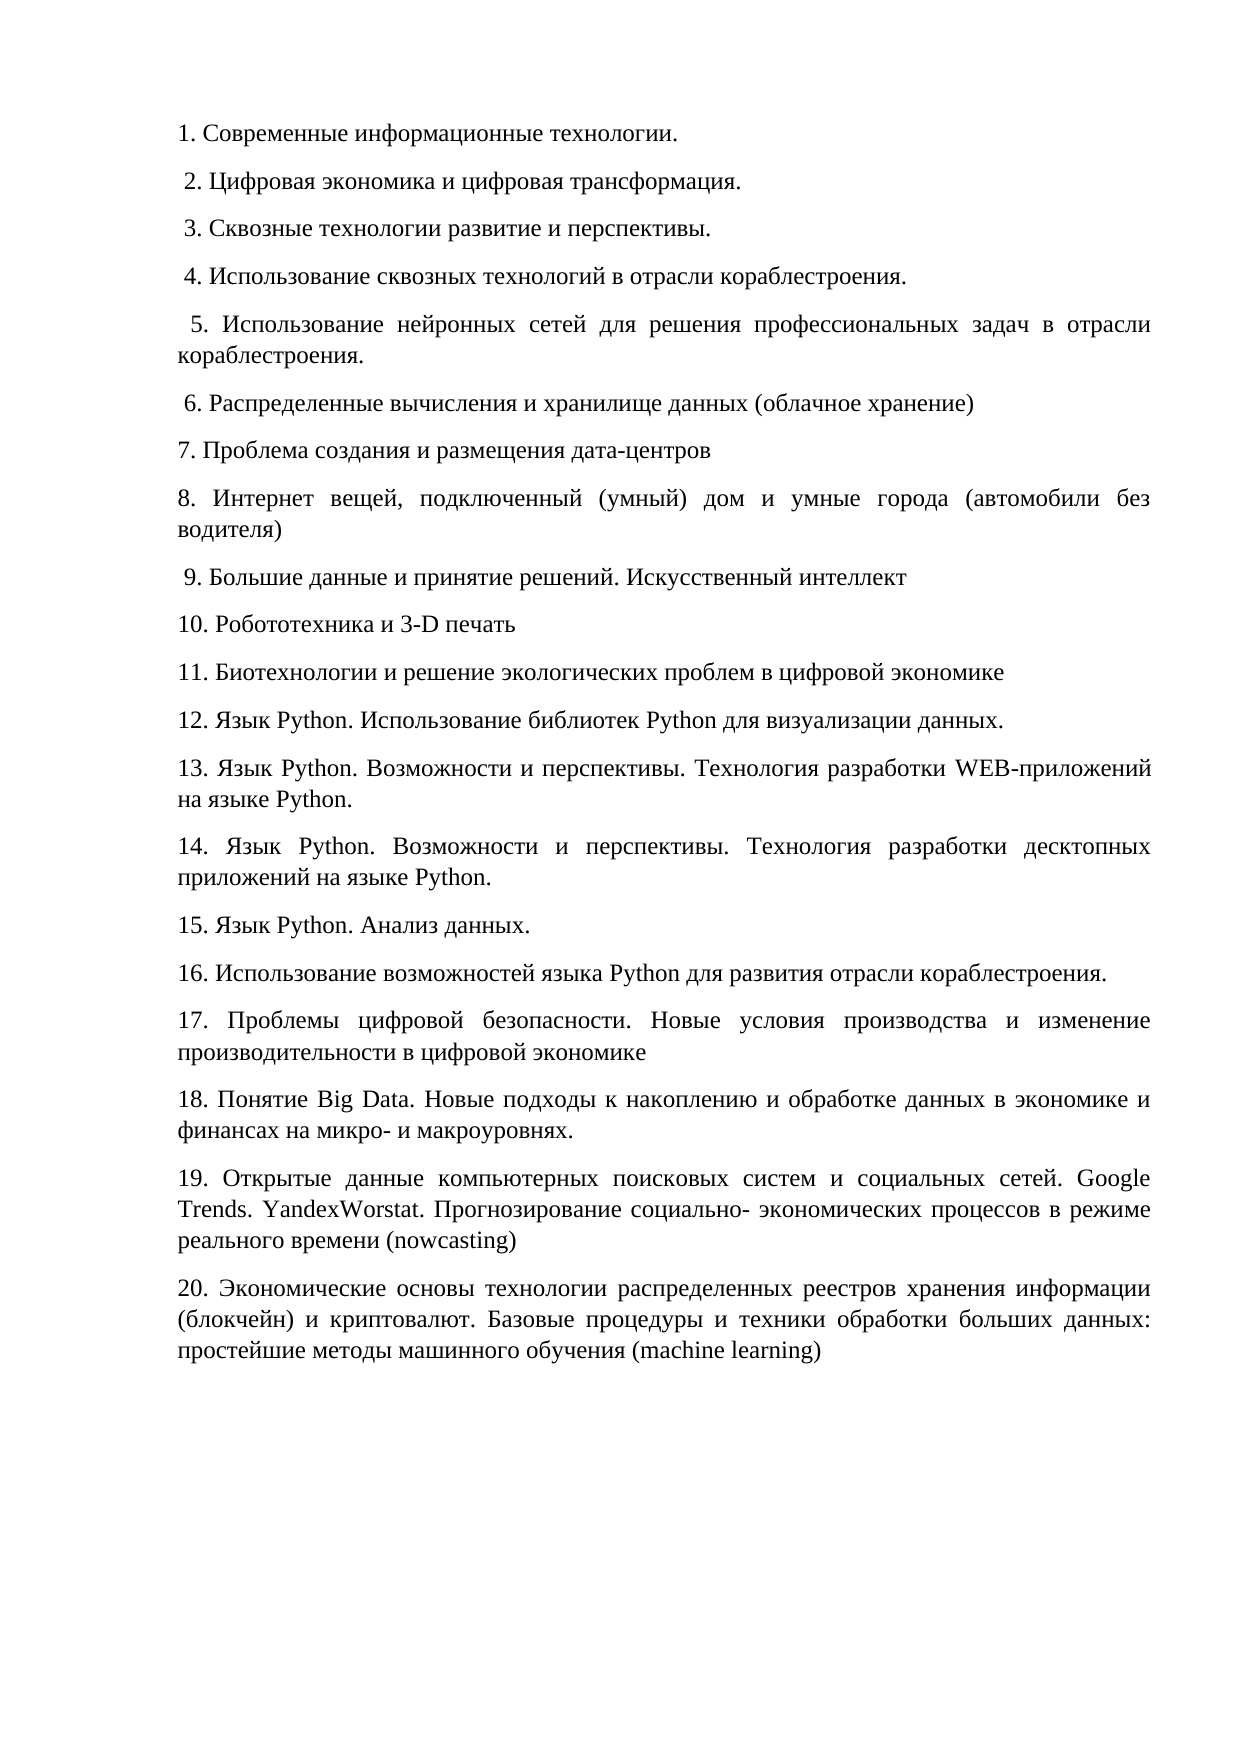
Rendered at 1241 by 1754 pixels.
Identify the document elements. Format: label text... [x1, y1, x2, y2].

text 14. Язык Python. Возможности и перспективы. Технология разработки десктопных приложений на языке Python. [177, 831, 1152, 891]
text 16. Использование возможностей языка Python для развития отрасли кораблестроения. [177, 958, 1152, 987]
text 15. Язык Python. Анализ данных. [177, 910, 1152, 939]
text 4. Использование сквозных технологий в отрасли кораблестроения. [177, 261, 1152, 290]
text 17. Проблемы цифровой безопасности. Новые условия производства и изменение производительности в цифровой экономике [177, 1006, 1152, 1065]
text 6. Распределенные вычисления и хранилище данных (облачное хранение) [177, 388, 1152, 416]
text 8. Интернет вещей, подключенный (умный) дом и умные города (автомобили без водителя) [177, 483, 1152, 543]
text 18. Понятие Big Data. Новые подходы к накоплению и обработке данных в экономике и финансах на микро- и макроуровнях. [177, 1084, 1152, 1144]
text 19. Открытые данные компьютерных поисковых систем и социальных сетей. Google Trends. YandexWorstat. Прогнозирование социально- экономических процессов в режиме реального времени (nowcasting) [177, 1163, 1152, 1254]
text 20. Экономические основы технологии распределенных реестров хранения информации (блокчейн) и криптовалют. Базовые процедуры и техники обработки больших данных: простейшие методы машинного обучения (machine learning) [177, 1273, 1152, 1364]
text 1. Современные информационные технологии. [177, 118, 1152, 147]
text 7. Проблема создания и размещения дата-центров [177, 435, 1152, 464]
text 10. Робототехника и 3-D печать [177, 609, 1152, 638]
text 11. Биотехнологии и решение экологических проблем в цифровой экономике [177, 657, 1152, 686]
text 9. Большие данные и принятие решений. Искусственный интеллект [177, 562, 1152, 591]
text 2. Цифровая экономика и цифровая трансформация. [177, 166, 1152, 194]
text 12. Язык Python. Использование библиотек Python для визуализации данных. [177, 705, 1152, 734]
text 3. Сквозные технологии развитие и перспективы. [177, 213, 1152, 242]
text 13. Язык Python. Возможности и перспективы. Технология разработки WEB-приложений на языке Python. [177, 753, 1152, 812]
text 5. Использование нейронных сетей для решения профессиональных задач в отрасли кораблестроения. [177, 309, 1152, 369]
